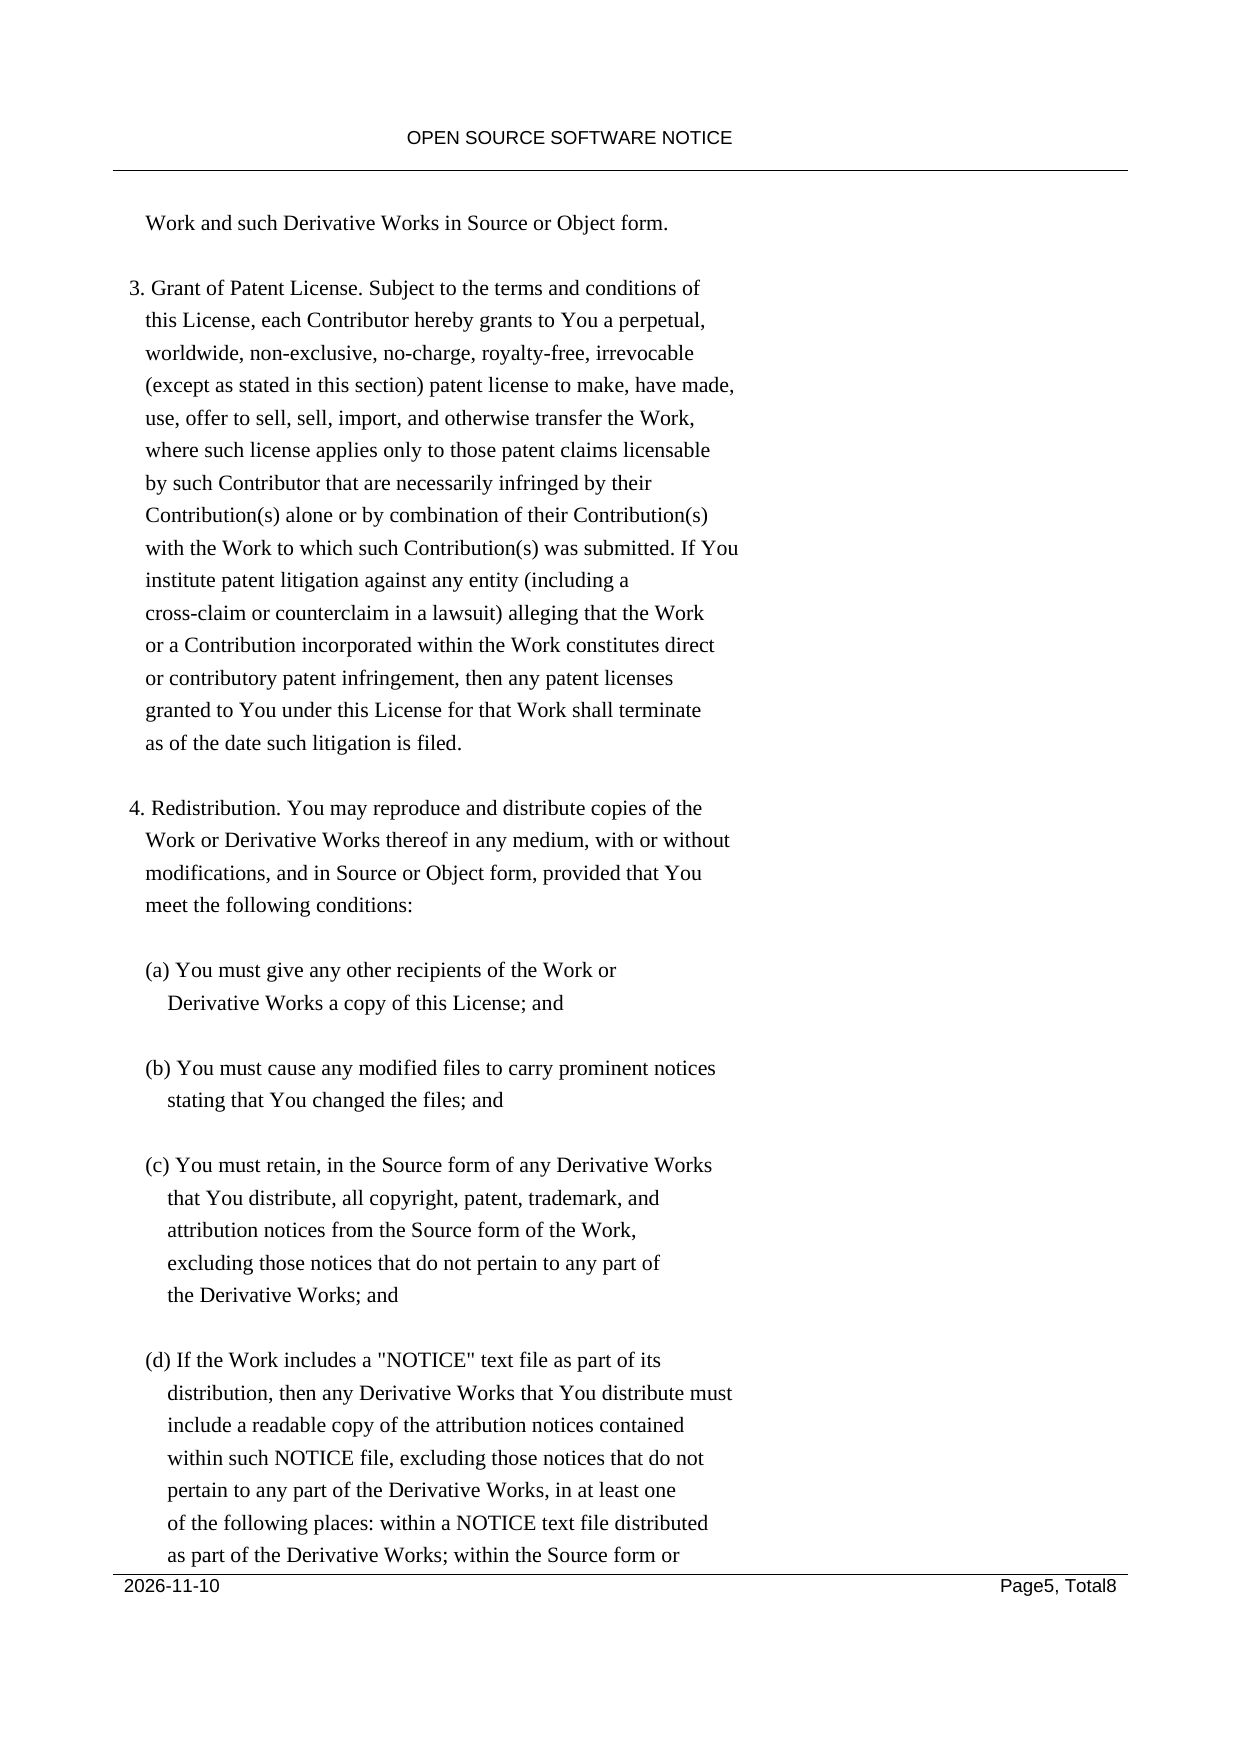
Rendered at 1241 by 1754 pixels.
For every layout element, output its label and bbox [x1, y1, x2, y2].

text [112, 206, 1128, 1571]
